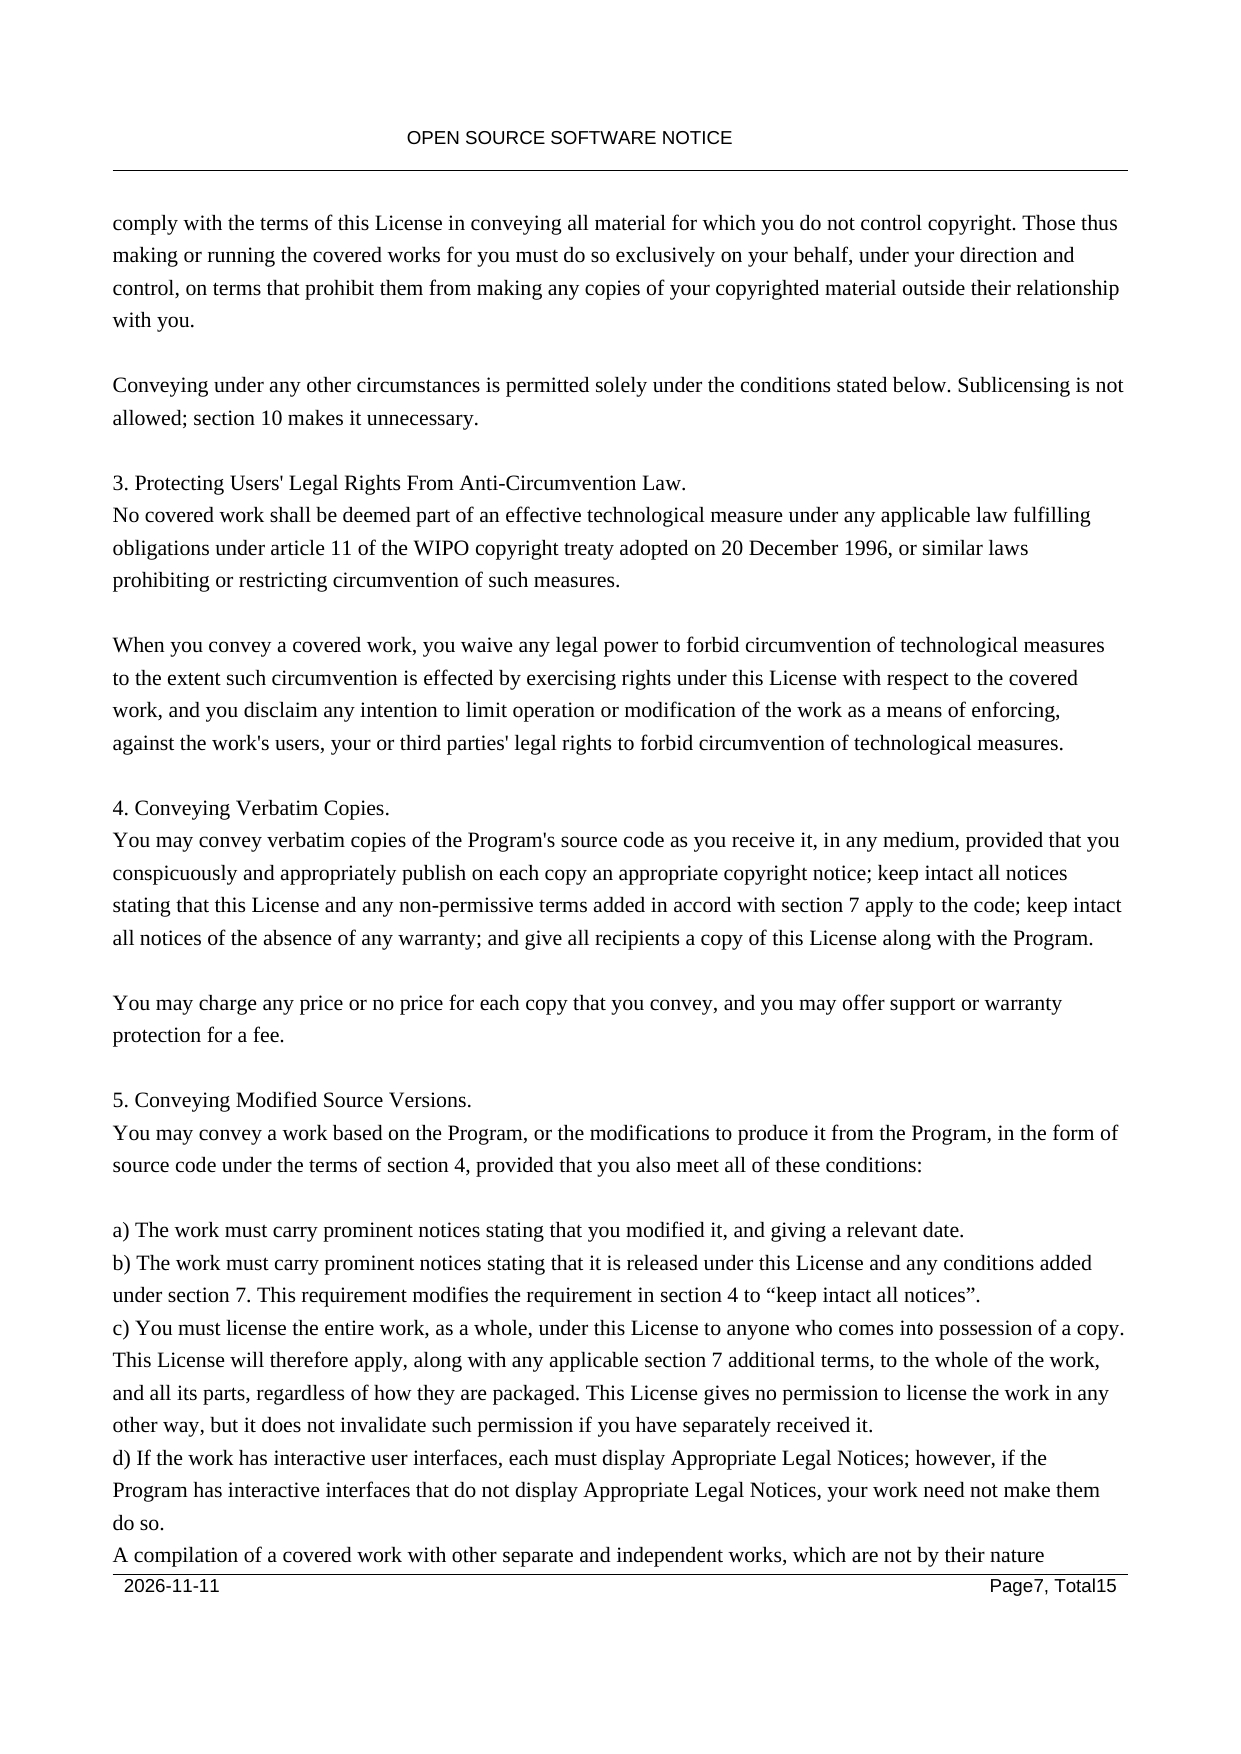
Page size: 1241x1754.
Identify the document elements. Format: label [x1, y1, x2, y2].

text [112, 206, 1128, 1571]
